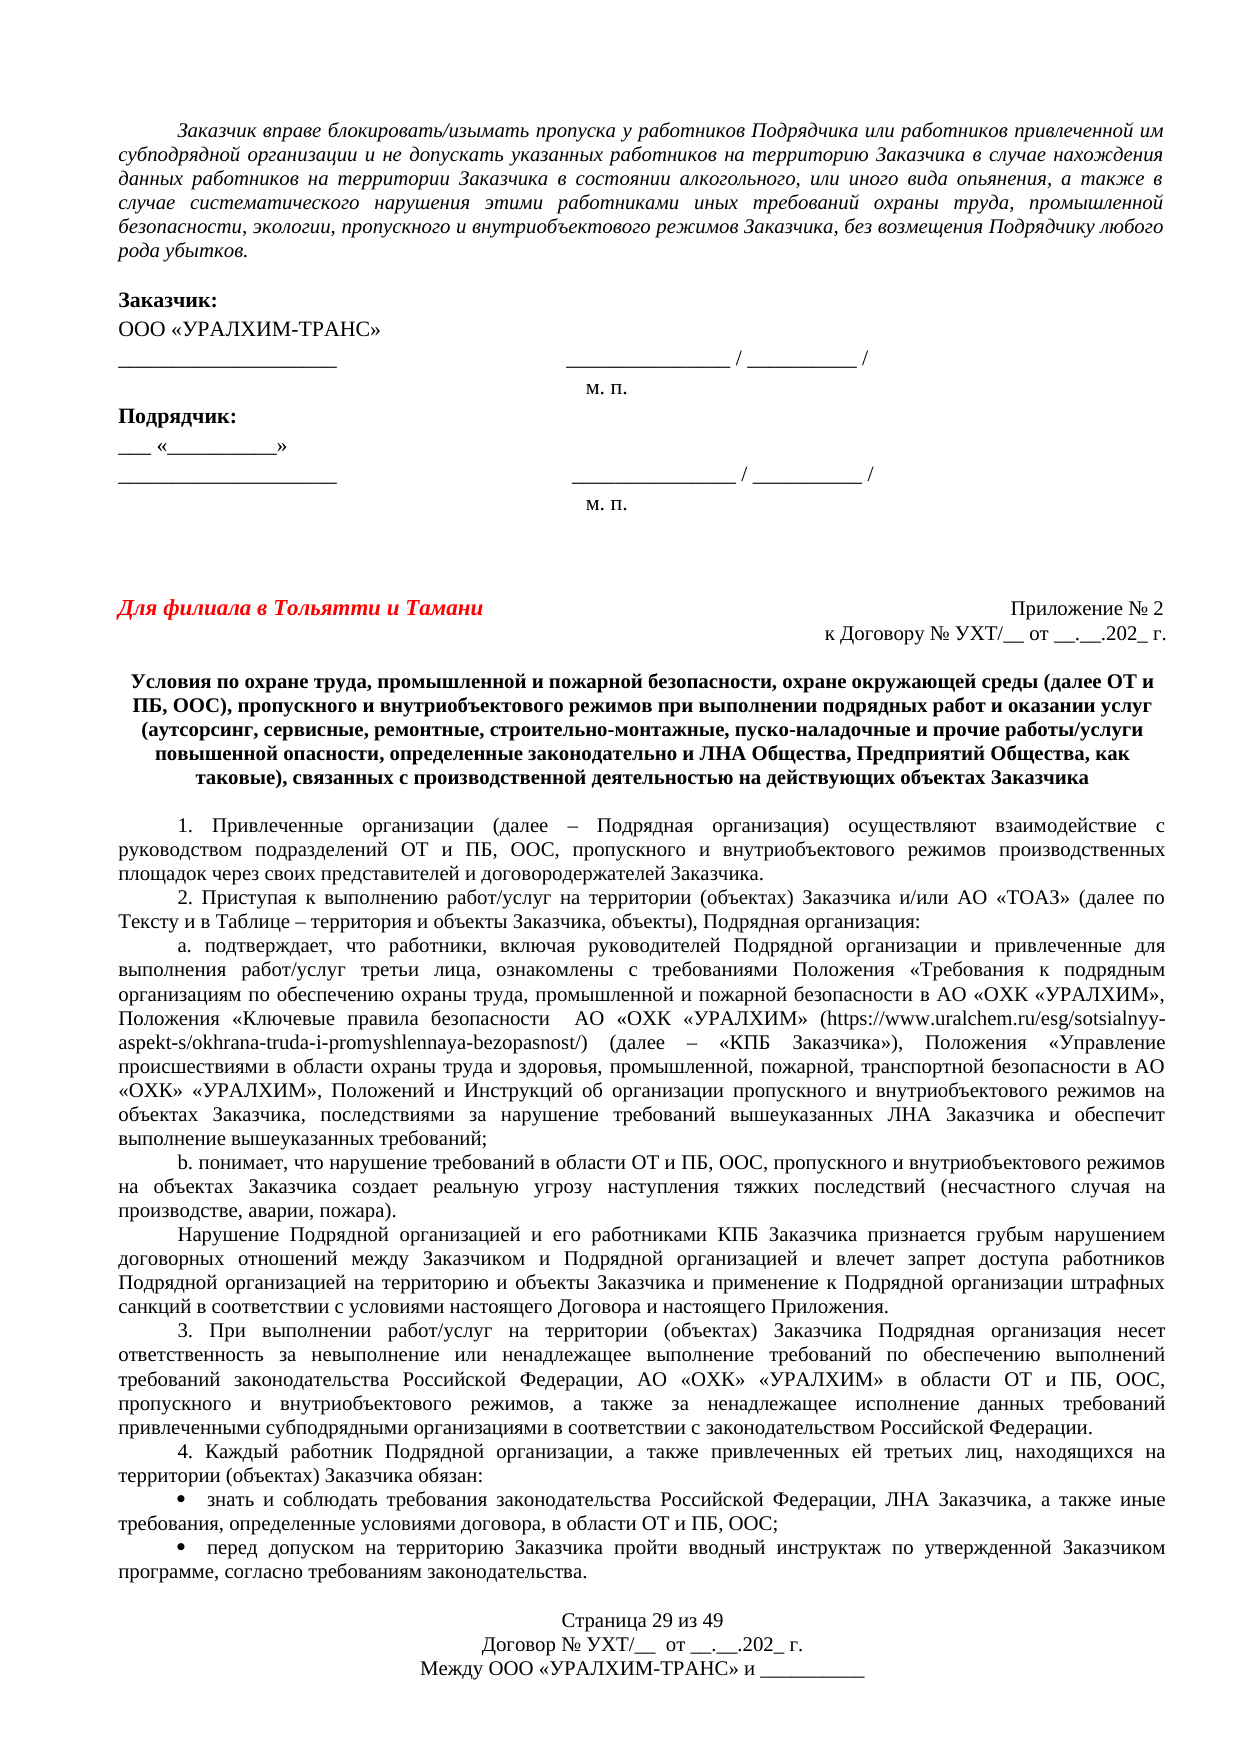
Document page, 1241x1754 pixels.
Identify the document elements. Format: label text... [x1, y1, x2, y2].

text ____________________ _______________ / __________ / [118, 345, 1167, 370]
text 3. При выполнении работ/услуг на территории (объектах) Заказчика Подрядная организация несет ответственность за невыполнение или ненадлежащее выполнение требований по обеспечению выполнений требований законодательства Российской Федерации, АО «ОХК» «УРАЛХИМ» в области ОТ и ПБ, ООС, пропускного и внутриобъектового режимов, а также за ненадлежащее исполнение данных требований привлеченными субподрядными организациями в соответствии с законодательством Российской Федерации. [118, 1318, 1167, 1439]
text к Договору № УХТ/__ от __.__.202_ г. [723, 621, 1167, 644]
list знать и соблюдать требования законодательства Российской Федерации, ЛНА Заказчика, а также иные требования, определенные условиями договора, в области ОТ и ПБ, ООС; [118, 1487, 1167, 1535]
text ___ «__________» [118, 432, 1167, 457]
text Заказчик вправе блокировать/изымать пропуска у работников Подрядчика или работников привлеченной им субподрядной организации и не допускать указанных работников на территорию Заказчика в случае нахождения данных работников на территории Заказчика в состоянии алкогольного, или иного вида опьянения, а также в случае систематического нарушения этими работниками иных требований охраны труда, промышленной безопасности, экологии, пропускного и внутриобъектового режимов Заказчика, без возмещения Подрядчику любого рода убытков. [118, 118, 1167, 262]
text b. понимает, что нарушение требований в области ОТ и ПБ, ООС, пропускного и внутриобъектового режимов на объектах Заказчика создает реальную угрозу наступления тяжких последствий (несчастного случая на производстве, аварии, пожара). [118, 1150, 1167, 1222]
text Для филиала в Тольятти и Тамани Приложение № 2 [118, 594, 1167, 621]
text ООО «УРАЛХИМ-ТРАНС» [118, 316, 1167, 341]
text a. подтверждает, что работники, включая руководителей Подрядной организации и привлеченные для выполнения работ/услуг третьи лица, ознакомлены с требованиями Положения «Требования к подрядным организациям по обеспечению охраны труда, промышленной и пожарной безопасности в АО «ОХК «УРАЛХИМ», Положения «Ключевые правила безопасности АО «ОХК «УРАЛХИМ» (https://www.uralchem.ru/esg/sotsialnyy-aspekt-s/okhrana-truda-i-promyshlennaya-bezopasnost/) (далее – «КПБ Заказчика»), Положения «Управление происшествиями в области охраны труда и здоровья, промышленной, пожарной, транспортной безопасности в АО «ОХК» «УРАЛХИМ», Положений и Инструкций об организации пропускного и внутриобъектового режимов на объектах Заказчика, последствиями за нарушение требований вышеуказанных ЛНА Заказчика и обеспечит выполнение вышеуказанных требований; [118, 933, 1167, 1150]
text 4. Каждый работник Подрядной организации, а также привлеченных ей третьих лиц, находящихся на территории (объектах) Заказчика обязан: [118, 1439, 1167, 1487]
text 1. Привлеченные организации (далее – Подрядная организация) осуществляют взаимодействие с руководством подразделений ОТ и ПБ, ООС, пропускного и внутриобъектового режимов производственных площадок через своих представителей и договородержателей Заказчика. [118, 813, 1167, 885]
text Заказчик: [118, 287, 1167, 312]
list перед допуском на территорию Заказчика пройти вводный инструктаж по утвержденной Заказчиком программе, согласно требованиям законодательства. [118, 1535, 1167, 1583]
text ____________________ _______________ / __________ / [118, 461, 1167, 486]
text м. п. [118, 490, 1167, 515]
text Нарушение Подрядной организацией и его работниками КПБ Заказчика признается грубым нарушением договорных отношений между Заказчиком и Подрядной организацией и влечет запрет доступа работников Подрядной организацией на территорию и объекты Заказчика и применение к Подрядной организации штрафных санкций в соответствии с условиями настоящего Договора и настоящего Приложения. [118, 1222, 1167, 1318]
text м. п. [118, 374, 1167, 399]
text 2. Приступая к выполнению работ/услуг на территории (объектах) Заказчика и/или АО «ТОАЗ» (далее по Тексту и в Таблице – территория и объекты Заказчика, объекты), Подрядная организация: [118, 885, 1167, 933]
text Условия по охране труда, промышленной и пожарной безопасности, охране окружающей среды (далее ОТ и ПБ, ООС), пропускного и внутриобъектового режимов при выполнении подрядных работ и оказании услуг (аутсорсинг, сервисные, ремонтные, строительно-монтажные, пуско-наладочные и прочие работы/услуги повышенной опасности, определенные законодательно и ЛНА Общества, Предприятий Общества, как таковые), связанных с производственной деятельностью на действующих объектах Заказчика [118, 669, 1167, 789]
text Подрядчик: [118, 403, 1167, 428]
